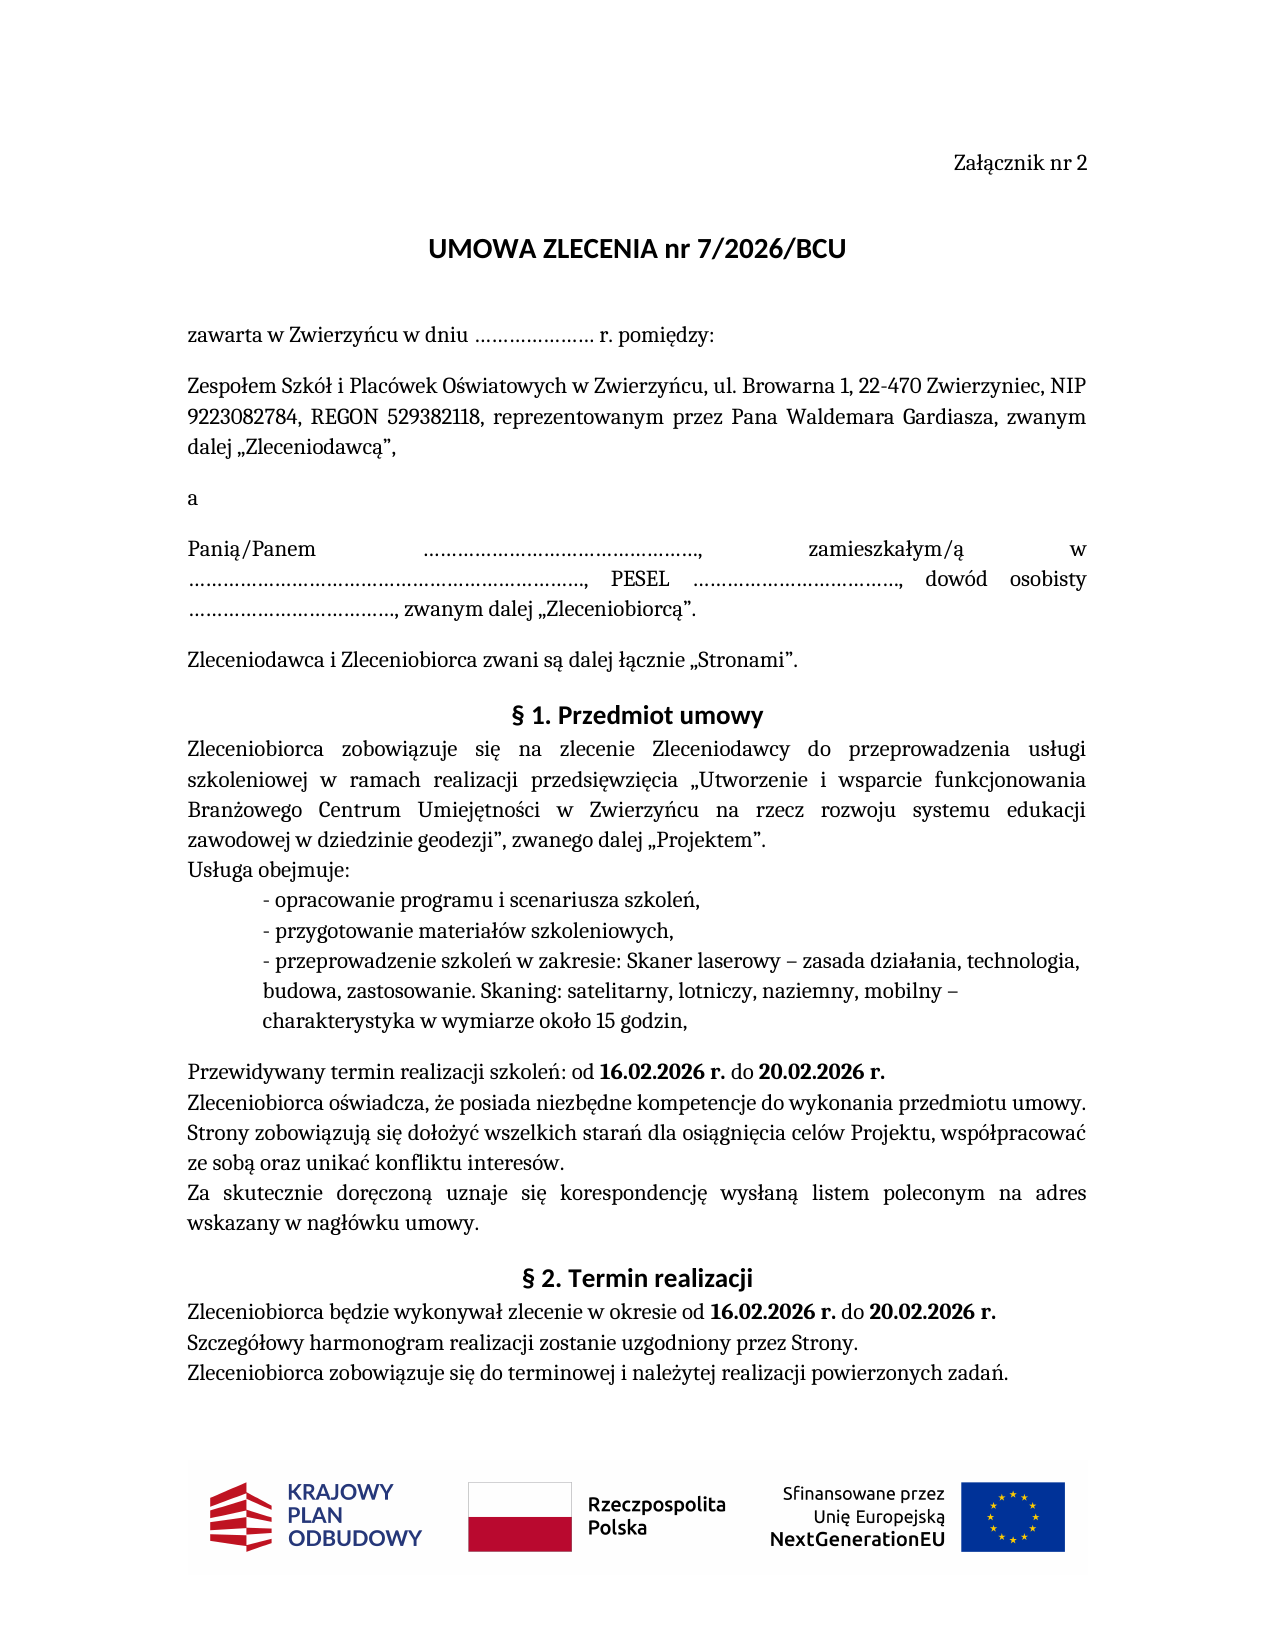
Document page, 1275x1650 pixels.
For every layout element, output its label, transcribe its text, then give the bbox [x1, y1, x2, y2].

text Załącznik nr 2 [187, 150, 1087, 176]
text Panią/Panem …………………………………………, zamieszkałym/ą w ……………………………………………………………, PESEL ………………………………, dowód osobisty ………………………………, zwanym dalej „Zleceniobiorcą”. [187, 536, 1087, 622]
text Zleceniobiorca zobowiązuje się na zlecenie Zleceniodawcy do przeprowadzenia usługi szkoleniowej w ramach realizacji przedsięwzięcia „Utworzenie i wsparcie funkcjonowania Branżowego Centrum Umiejętności w Zwierzyńcu na rzecz rozwoju systemu edukacji zawodowej w dziedzinie geodezji”, zwanego dalej „Projektem”. [187, 736, 1087, 853]
subtitle § 2. Termin realizacji [187, 1261, 1087, 1294]
text a [187, 485, 1087, 511]
subtitle § 1. Przedmiot umowy [187, 698, 1087, 731]
text Strony zobowiązują się dołożyć wszelkich starań dla osiągnięcia celów Projektu, współpracować ze sobą oraz unikać konfliktu interesów. [187, 1119, 1087, 1176]
text Szczegółowy harmonogram realizacji zostanie uzgodniony przez Strony. [187, 1329, 1087, 1356]
text - przeprowadzenie szkoleń w zakresie: Skaner laserowy – zasada działania, technologia, budowa, zastosowanie. Skaning: satelitarny, lotniczy, naziemny, mobilny – charakterystyka w wymiarze około 15 godzin, [262, 948, 1087, 1034]
text - opracowanie programu i scenariusza szkoleń, [262, 887, 1087, 913]
text Za skutecznie doręczoną uznaje się korespondencję wysłaną listem poleconym na adres wskazany w nagłówku umowy. [187, 1180, 1087, 1236]
text Zleceniodawca i Zleceniobiorca zwani są dalej łącznie „Stronami”. [187, 647, 1087, 673]
subtitle UMOWA ZLECENIA nr 7/2026/BCU [187, 230, 1087, 266]
text Zleceniobiorca będzie wykonywał zlecenie w okresie od 16.02.2026 r. do 20.02.2026 r. [187, 1299, 1087, 1325]
picture [187, 1460, 1088, 1575]
text Zleceniobiorca oświadcza, że posiada niezbędne kompetencje do wykonania przedmiotu umowy. [187, 1089, 1087, 1116]
text Zespołem Szkół i Placówek Oświatowych w Zwierzyńcu, ul. Browarna 1, 22-470 Zwierzyniec, NIP 9223082784, REGON 529382118, reprezentowanym przez Pana Waldemara Gardiasza, zwanym dalej „Zleceniodawcą”, [187, 373, 1087, 460]
text Usługa obejmuje: [187, 857, 1087, 883]
text Zleceniobiorca zobowiązuje się do terminowej i należytej realizacji powierzonych zadań. [187, 1359, 1087, 1386]
text zawarta w Zwierzyńcu w dniu ………………… r. pomiędzy: [187, 322, 1087, 348]
text Przewidywany termin realizacji szkoleń: od 16.02.2026 r. do 20.02.2026 r. [187, 1059, 1087, 1085]
text - przygotowanie materiałów szkoleniowych, [262, 917, 1087, 944]
